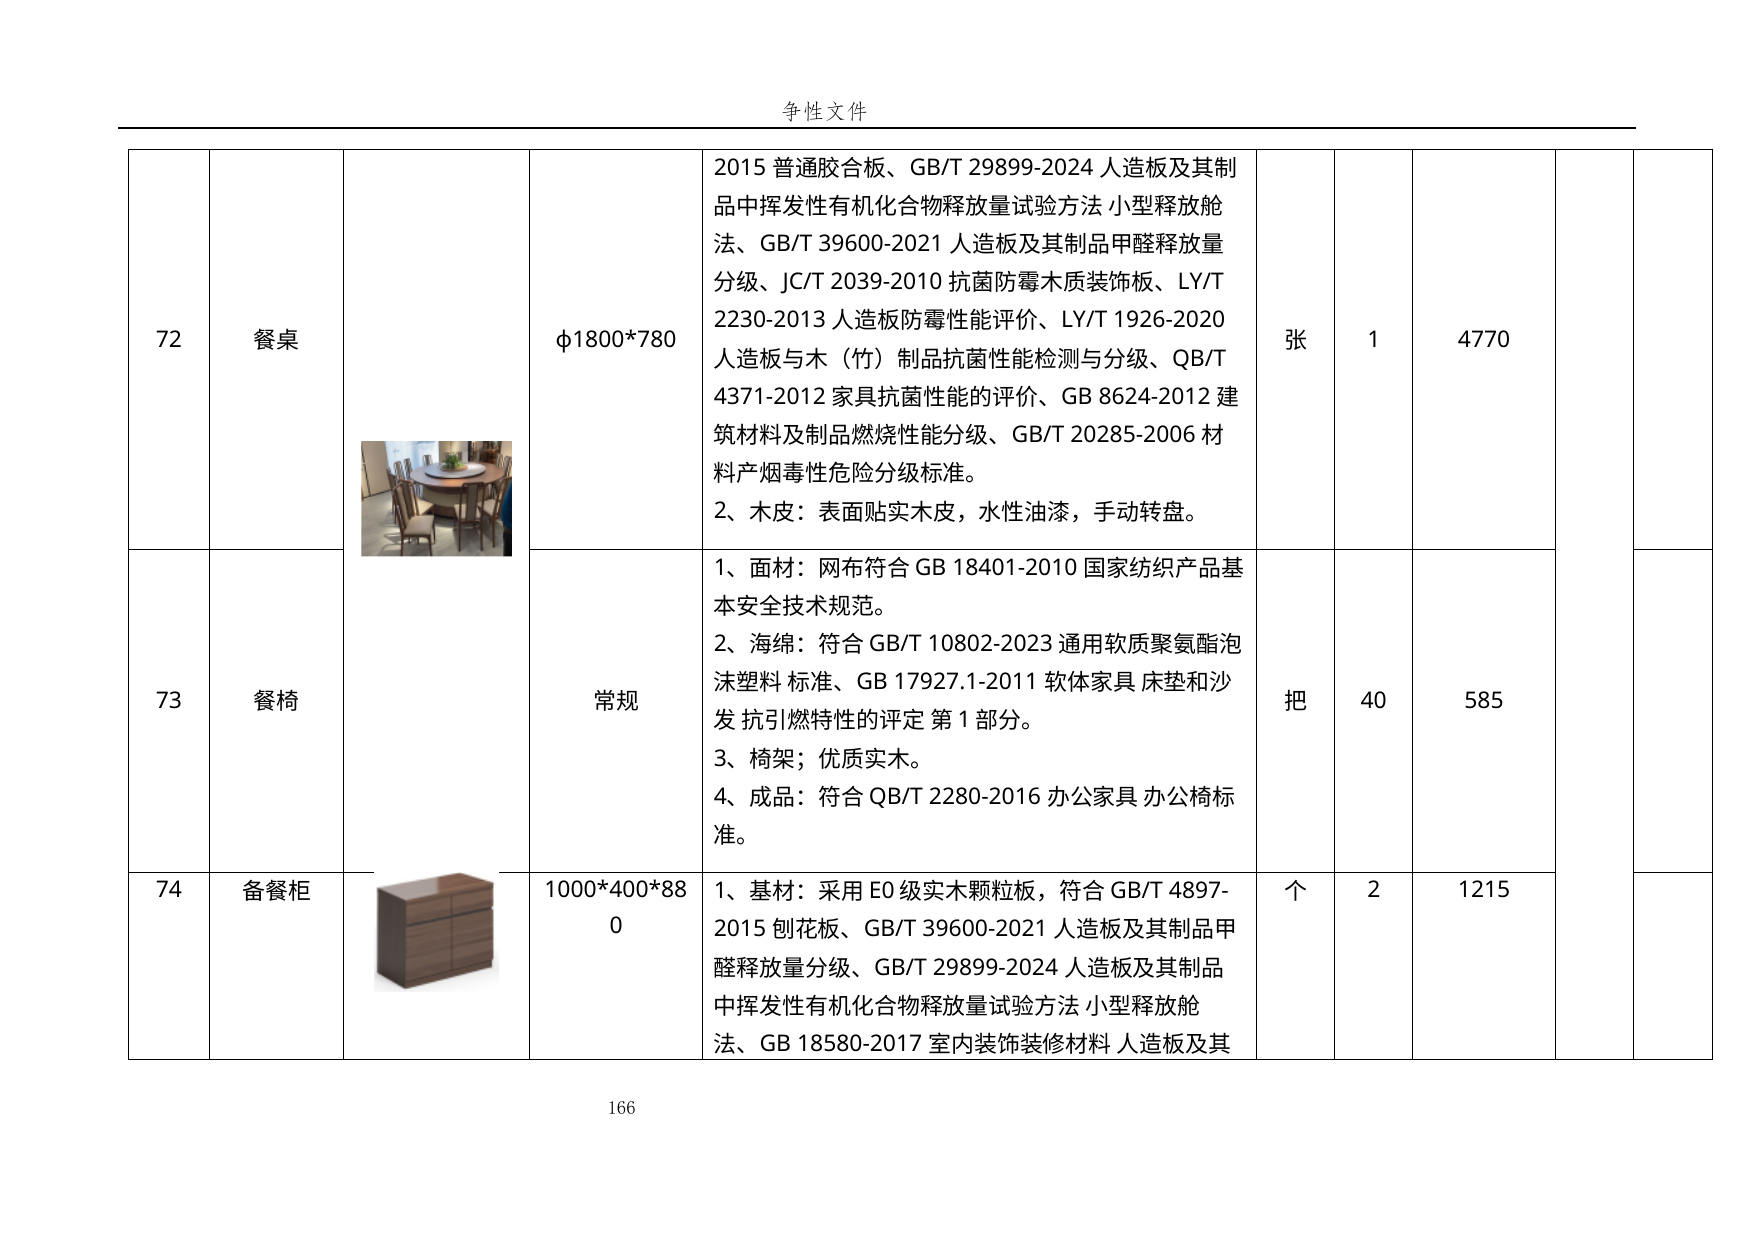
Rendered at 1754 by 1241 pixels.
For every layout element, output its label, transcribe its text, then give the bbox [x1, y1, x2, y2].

table_cell 1、面材：网布符合GB 18401-2010 国家纺织产品基本安全技术规范。 2、海绵：符合GB/T 10802-2023 通用软质聚氨酯泡沫塑料 标准、GB 17927.1-2011 软体家具 床垫和沙发 抗引燃特性的评定 第1部分。 3、椅架；优质实木。 4、成品：符合QB/T 2280-2016 办公家具 办公椅标准。 [703, 550, 1256, 872]
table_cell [703, 873, 1256, 1059]
table_cell [1634, 150, 1712, 548]
table_cell 72 [129, 150, 209, 548]
table_cell 常规 [530, 550, 702, 872]
table_cell 餐桌 [210, 150, 343, 548]
table_cell 4770 [1413, 150, 1555, 548]
table_cell 张 [1257, 150, 1334, 548]
table_cell 2 [1335, 873, 1412, 1059]
table_cell 备餐柜 [210, 873, 343, 1059]
table_cell 1000*400*880 [530, 873, 702, 1059]
table_cell 把 [1257, 550, 1334, 872]
table_cell 个 [1257, 873, 1334, 1059]
table_cell 1215 [1413, 873, 1555, 1059]
table_cell [1634, 550, 1712, 872]
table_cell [703, 150, 1256, 548]
table_cell [1634, 873, 1712, 1059]
picture [374, 872, 500, 992]
picture [361, 441, 512, 559]
table_cell [344, 150, 529, 872]
table_cell 73 [129, 550, 209, 872]
table_cell 585 [1413, 550, 1555, 872]
table_cell 74 [129, 873, 209, 1059]
table_cell 餐椅 [210, 550, 343, 872]
table_cell [344, 873, 529, 1059]
table_cell ф1800*780 [530, 150, 702, 548]
table_cell 40 [1335, 550, 1412, 872]
table_cell 1 [1335, 150, 1412, 548]
